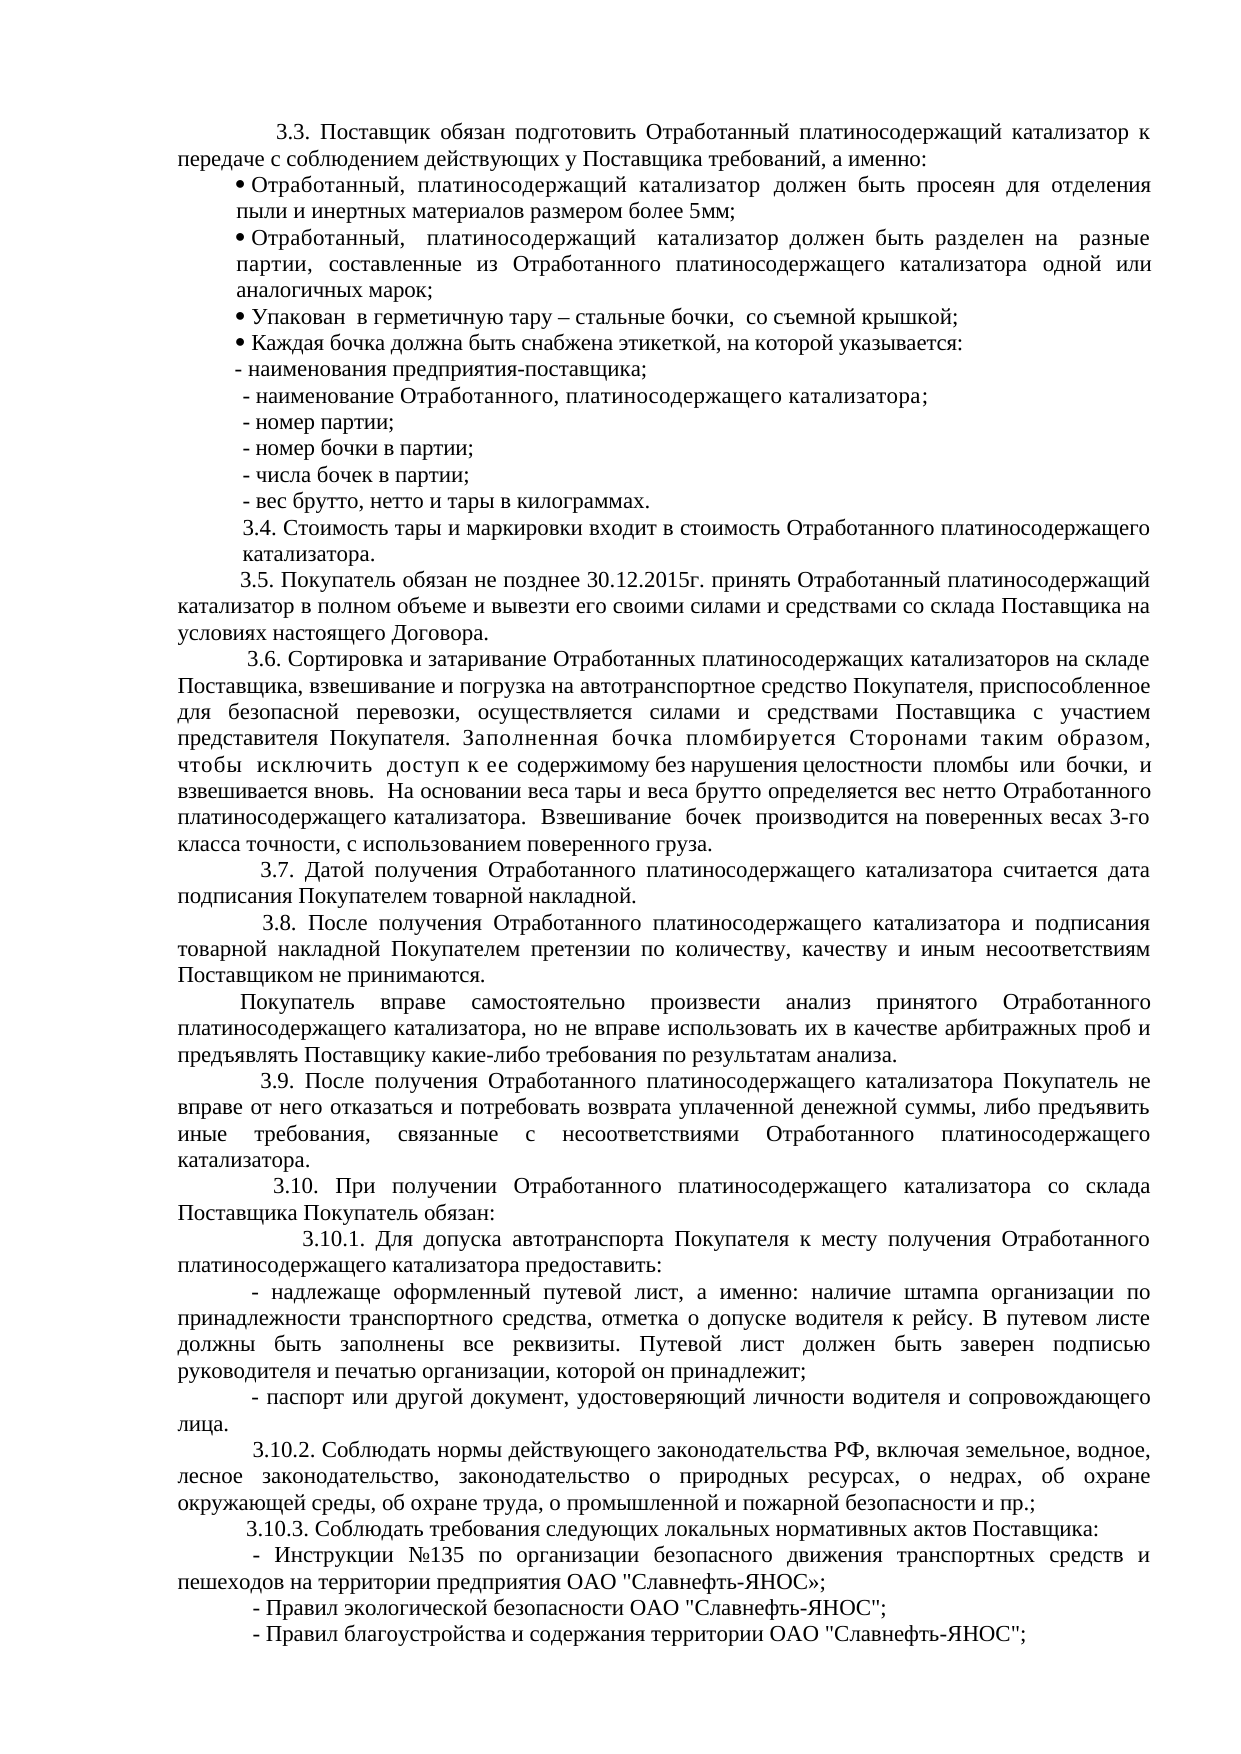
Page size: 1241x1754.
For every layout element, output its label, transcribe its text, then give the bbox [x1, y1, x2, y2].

text - Инструкции №135 по организации безопасного движения транспортных средств и пешеходов на территории предприятия ОАО "Славнефть-ЯНОС»; [177, 1541, 1152, 1594]
text - числа бочек в партии; [242, 461, 1152, 487]
text Покупатель вправе самостоятельно произвести анализ принятого Отработанного платиносодержащего катализатора, но не вправе использовать их в качестве арбитражных проб и предъявлять Поставщику какие-либо требования по результатам анализа. [177, 988, 1152, 1067]
text - номер партии; [242, 408, 1152, 434]
text 3.10.3. Соблюдать требования следующих локальных нормативных актов Поставщика: [177, 1515, 1152, 1541]
text 3.10.2. Соблюдать нормы действующего законодательства РФ, включая земельное, водное, лесное законодательство, законодательство о природных ресурсах, о недрах, об охране окружающей среды, об охране труда, о промышленной и пожарной безопасности и пр.; [177, 1436, 1152, 1515]
text 3.9. После получения Отработанного платиносодержащего катализатора Покупатель не вправе от него отказаться и потребовать возврата уплаченной денежной суммы, либо предъявить иные требования, связанные с несоответствиями Отработанного платиносодержащего катализатора. [177, 1067, 1152, 1172]
text - надлежаще оформленный путевой лист, а именно: наличие штампа организации по принадлежности транспортного средства, отметка о допуске водителя к рейсу. В путевом листе должны быть заполнены все реквизиты. Путевой лист должен быть заверен подписью руководителя и печатью организации, которой он принадлежит; [177, 1278, 1152, 1383]
text 3.3. Поставщик обязан подготовить Отработанный платиносодержащий катализатор к передаче с соблюдением действующих у Поставщика требований, а именно: [177, 118, 1152, 171]
text 3.10.1. Для допуска автотранспорта Покупателя к месту получения Отработанного платиносодержащего катализатора предоставить: [177, 1225, 1152, 1278]
text 3.4. Стоимость тары и маркировки входит в стоимость Отработанного платиносодержащего катализатора. [242, 513, 1152, 566]
text - Правил благоустройства и содержания территории ОАО "Славнефть-ЯНОС"; [252, 1620, 1152, 1647]
text - Правил экологической безопасности ОАО "Славнефть-ЯНОС"; [252, 1594, 1152, 1620]
text - паспорт или другой документ, удостоверяющий личности водителя и сопровождающего лица. [177, 1383, 1152, 1436]
list Каждая бочка должна быть снабжена этикеткой, на которой указывается: [236, 329, 1152, 355]
text - наименования предприятия-поставщика; [177, 355, 1152, 382]
text 3.7. Датой получения Отработанного платиносодержащего катализатора считается дата подписания Покупателем товарной накладной. [177, 856, 1152, 909]
text 3.10. При получении Отработанного платиносодержащего катализатора со склада Поставщика Покупатель обязан: [177, 1172, 1152, 1225]
list Упакован в герметичную тару – стальные бочки, со съемной крышкой; [236, 303, 1152, 329]
list Отработанный, платиносодержащий катализатор должен быть просеян для отделения пыли и инертных материалов размером более 5мм; [236, 171, 1152, 224]
text - номер бочки в партии; [242, 434, 1152, 461]
text 3.6. Сортировка и затаривание Отработанных платиносодержащих катализаторов на складе Поставщика, взвешивание и погрузка на автотранспортное средство Покупателя, приспособленное для безопасной перевозки, осуществляется силами и средствами Поставщика с участием представителя Покупателя. Заполненная бочка пломбируется Сторонами таким образом, чтобы исключить доступ к ее содержимому без нарушения целостности пломбы или бочки, и взвешивается вновь. На основании веса тары и веса брутто определяется вес нетто Отработанного платиносодержащего катализатора. Взвешивание бочек производится на поверенных весах 3-го класса точности, с использованием поверенного груза. [177, 645, 1152, 856]
text 3.5. Покупатель обязан не позднее 30.12.2015г. принять Отработанный платиносодержащий катализатор в полном объеме и вывезти его своими силами и средствами со склада Поставщика на условиях настоящего Договора. [177, 566, 1152, 645]
list Отработанный, платиносодержащий катализатор должен быть разделен на разные партии, составленные из Отработанного платиносодержащего катализатора одной или аналогичных марок; [236, 224, 1152, 303]
text - наименование Отработанного, платиносодержащего катализатора; [242, 382, 1152, 408]
text - вес брутто, нетто и тары в килограммах. [242, 487, 1152, 513]
text 3.8. После получения Отработанного платиносодержащего катализатора и подписания товарной накладной Покупателем претензии по количеству, качеству и иным несоответствиям Поставщиком не принимаются. [177, 909, 1152, 988]
